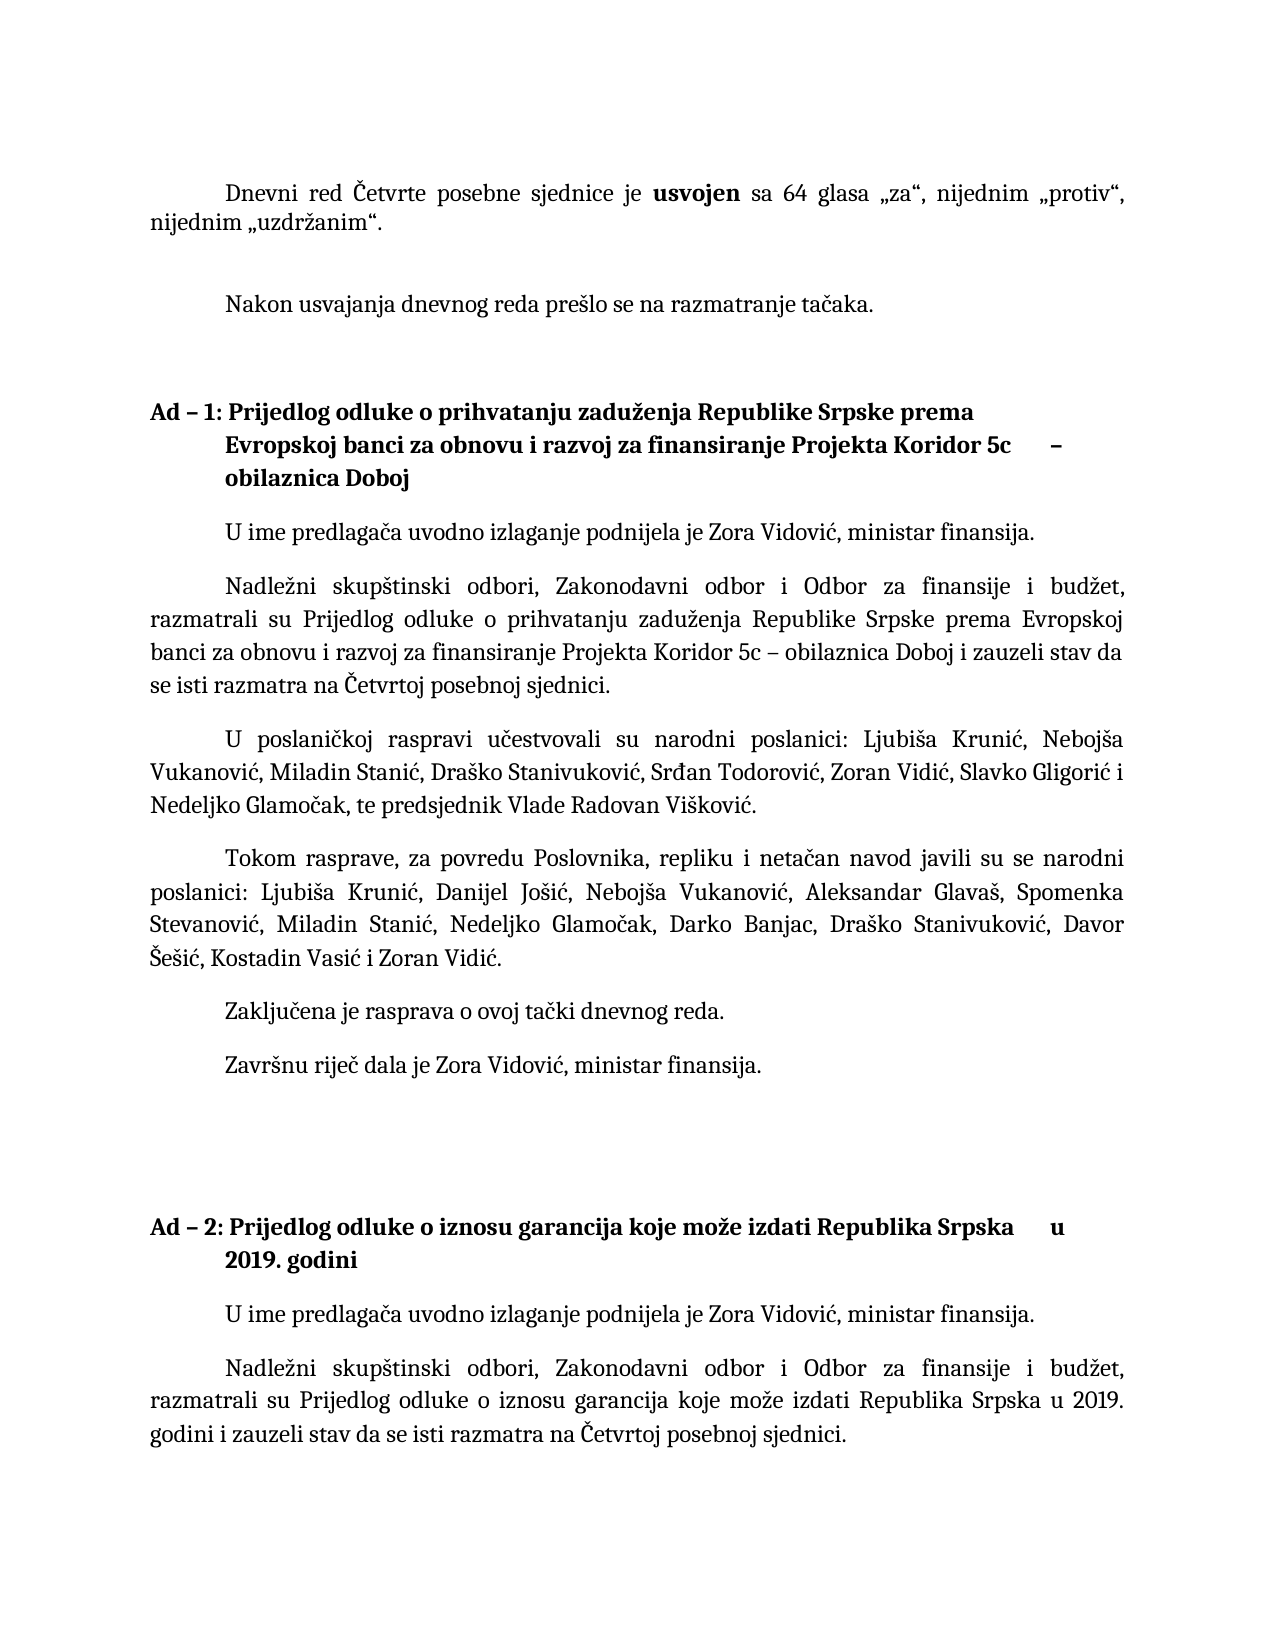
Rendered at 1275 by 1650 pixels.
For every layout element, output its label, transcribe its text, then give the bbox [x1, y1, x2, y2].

text Ad – 2: Prijedlog odluke o iznosu garancija koje može izdati Republika Srpska u 2019. godini [150, 1213, 1125, 1274]
text U ime predlagača uvodno izlaganje podnijela je Zora Vidović, ministar finansija. [150, 518, 1125, 546]
text Završnu riječ dala je Zora Vidović, ministar finansija. [150, 1051, 1125, 1080]
text Ad – 1: Prijedlog odluke o prihvatanju zaduženja Republike Srpske prema Evropskoj banci za obnovu i razvoj za finansiranje Projekta Koridor 5c – obilaznica Doboj [150, 398, 1125, 493]
list Dnevni red Četvrte posebne sjednice je usvojen sa 64 glasa „za“, nijednim „protiv“, nijednim „uzdržanim“. [150, 179, 1125, 236]
text Nadležni skupštinski odbori, Zakonodavni odbor i Odbor za finansije i budžet, razmatrali su Prijedlog odluke o iznosu garancija koje može izdati Republika Srpska u 2019. godini i zauzeli stav da se isti razmatra na Četvrtoj posebnoj sjednici. [150, 1353, 1125, 1448]
text Nadležni skupštinski odbori, Zakonodavni odbor i Odbor za finansije i budžet, razmatrali su Prijedlog odluke o prihvatanju zaduženja Republike Srpske prema Evropskoj banci za obnovu i razvoj za finansiranje Projekta Koridor 5c – obilaznica Doboj i zauzeli stav da se isti razmatra na Četvrtoj posebnoj sjednici. [150, 572, 1125, 699]
text Nakon usvajanja dnevnog reda prešlo se na razmatranje tačaka. [150, 290, 1125, 319]
text U ime predlagača uvodno izlaganje podnijela je Zora Vidović, ministar finansija. [150, 1299, 1125, 1328]
text Zaključena je rasprava o ovoj tački dnevnog reda. [150, 997, 1125, 1026]
text U poslaničkoj raspravi učestvovali su narodni poslanici: Ljubiša Krunić, Nebojša Vukanović, Miladin Stanić, Draško Stanivuković, Srđan Todorović, Zoran Vidić, Slavko Gligorić i Nedeljko Glamočak, te predsjednik Vlade Radovan Višković. [150, 724, 1125, 819]
text Tokom rasprave, za povredu Poslovnika, repliku i netačan navod javili su se narodni poslanici: Ljubiša Krunić, Danijel Jošić, Nebojša Vukanović, Aleksandar Glavaš, Spomenka Stevanović, Miladin Stanić, Nedeljko Glamočak, Darko Banjac, Draško Stanivuković, Davor Šešić, Kostadin Vasić i Zoran Vidić. [150, 844, 1125, 972]
